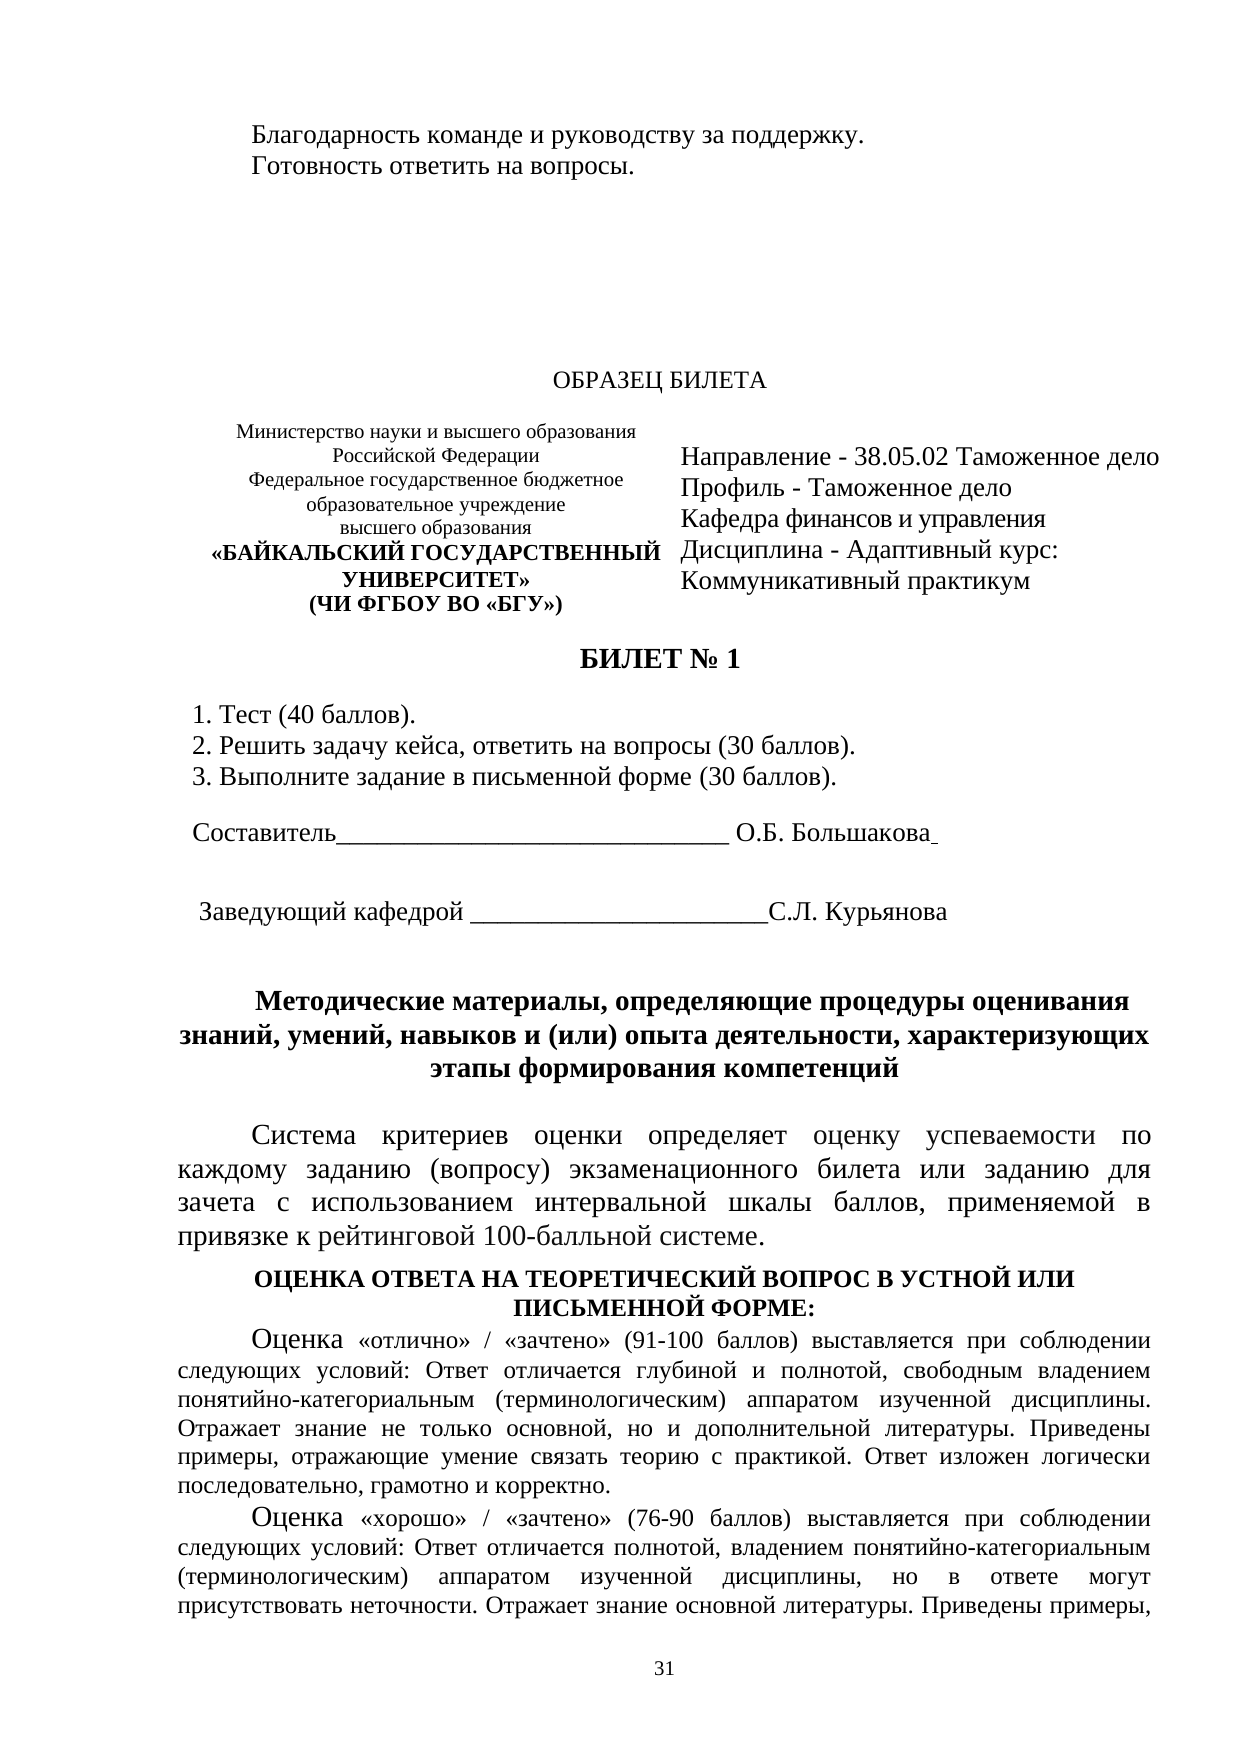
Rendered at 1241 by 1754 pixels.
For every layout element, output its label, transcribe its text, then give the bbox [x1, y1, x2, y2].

list Выполните задание в письменной форме (30 баллов). [192, 761, 1152, 792]
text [177, 1499, 1152, 1619]
table_header Направление - 38.05.02 Таможенное дело Профиль - Таможенное дело Кафедра финансов и управления Дисциплина - Адаптивный курс: Коммуникативный практикум [671, 419, 1180, 618]
text ОБРАЗЕЦ БИЛЕТА [246, 365, 1074, 394]
text Составитель_____________________________ О.Б. Большакова [192, 816, 950, 847]
table_header Министерство науки и высшего образования Российской Федерации Федеральное государственное бюджетное образовательное учреждение высшего образования «БАЙКАЛЬСКИЙ ГОСУДАРСТВЕННЫЙ УНИВЕРСИТЕТ» (ЧИ ФГБОУ ВО «БГУ») [189, 419, 671, 618]
text Благодарность команде и руководству за поддержку. [177, 118, 1152, 149]
text Заведующий кафедрой ______________________С.Л. Курьянова [192, 895, 950, 926]
text Готовность ответить на вопросы. [177, 149, 1152, 180]
list Тест (40 баллов). [192, 698, 1152, 729]
text Оценка «отлично» / «зачтено» (91-100 баллов) выставляется при соблюдении следующих условий: Ответ отличается глубиной и полнотой, свободным владением понятийно-категориальным (терминологическим) аппаратом изученной дисциплины. Отражает знание не только основной, но и дополнительной литературы. Приведены примеры, отражающие умение связать теорию с практикой. Ответ изложен логически последовательно, грамотно и корректно. [177, 1322, 1152, 1499]
text Методические материалы, определяющие процедуры оценивания знаний, умений, навыков и (или) опыта деятельности, характеризующих этапы формирования компетенций [177, 983, 1152, 1084]
text ОЦЕНКА ОТВЕТА НА ТЕОРЕТИЧЕСКИЙ ВОПРОС В УСТНОЙ ИЛИ ПИСЬМЕННОЙ ФОРМЕ: [177, 1264, 1152, 1322]
list Решить задачу кейса, ответить на вопросы (30 баллов). [192, 730, 1152, 761]
text Система критериев оценки определяет оценку успеваемости по каждому заданию (вопросу) экзаменационного билета или заданию для зачета с использованием интервальной шкалы баллов, применяемой в привязке к рейтинговой 100-балльной системе. [177, 1117, 1152, 1252]
subtitle БИЛЕТ № 1 [246, 641, 1074, 675]
